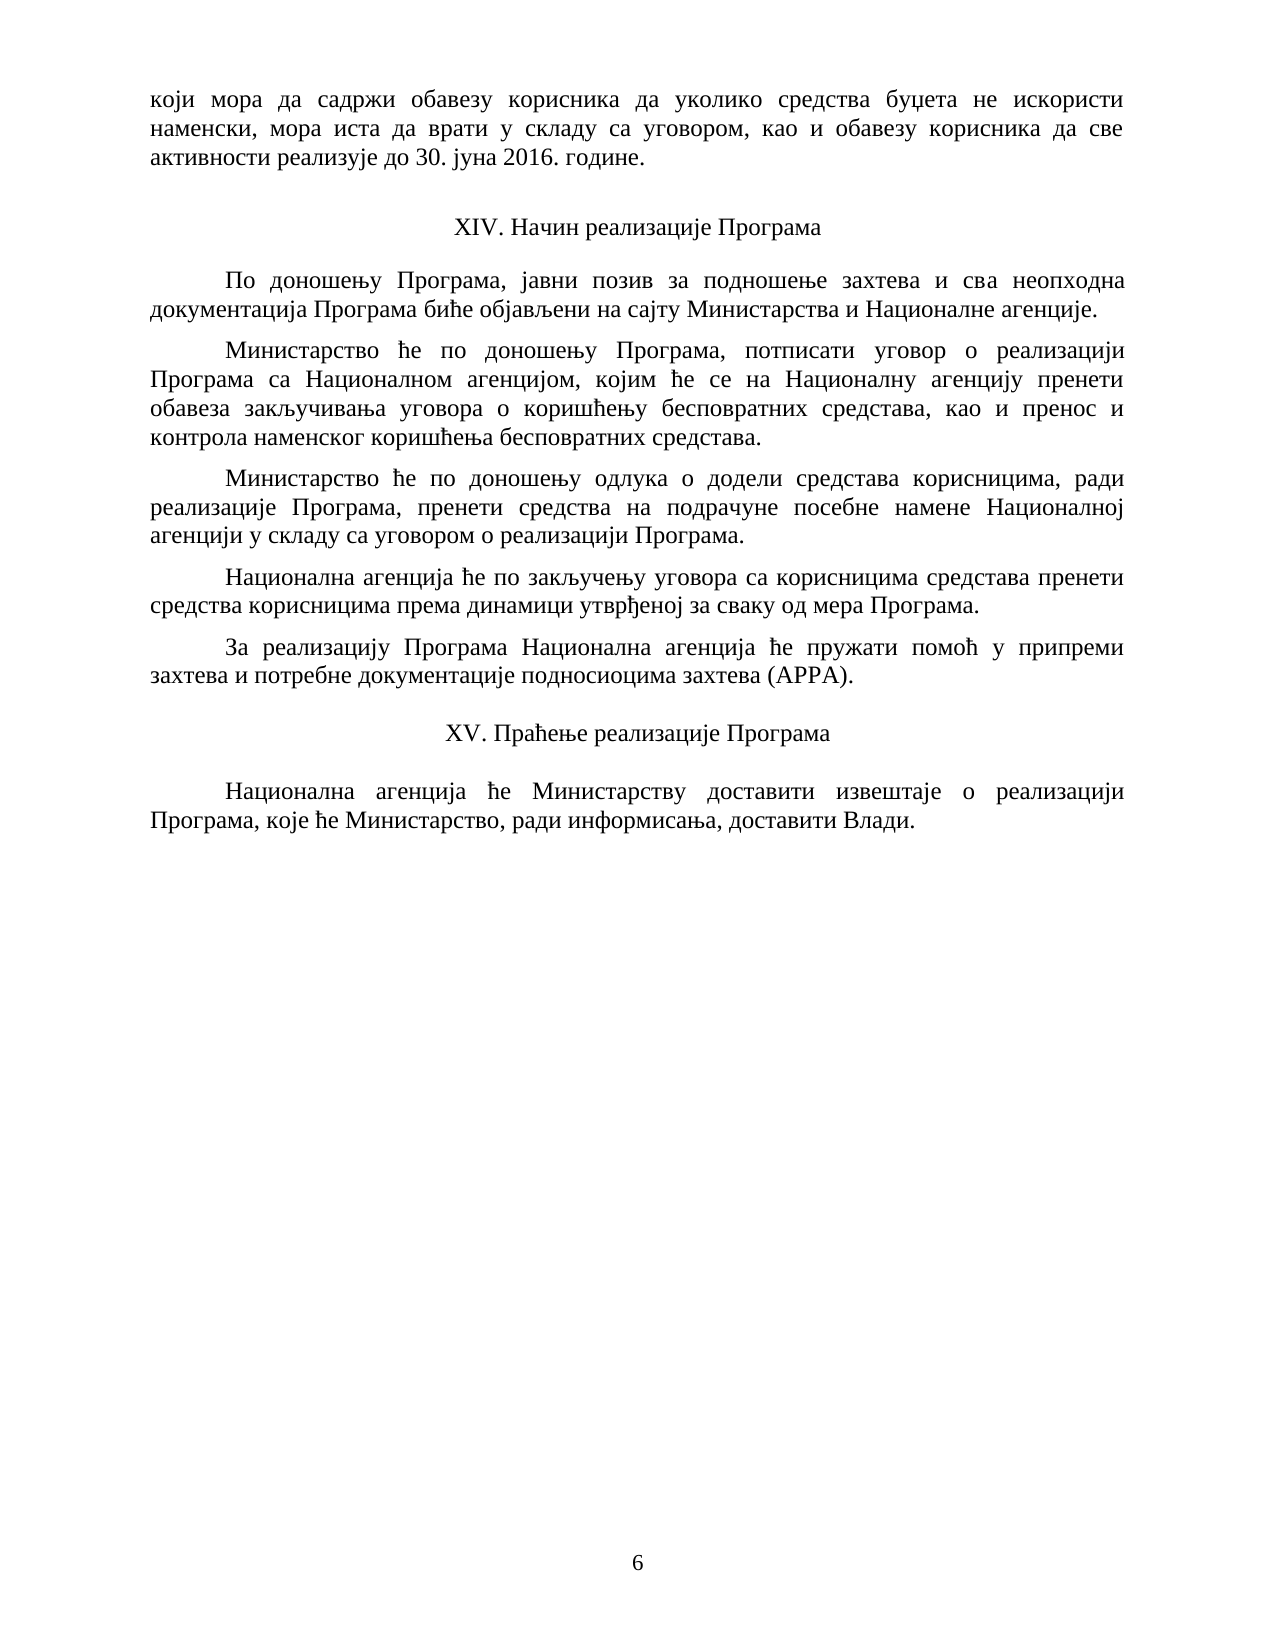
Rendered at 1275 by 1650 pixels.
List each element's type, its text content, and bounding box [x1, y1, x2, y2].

text XV. Праћење реализације Програма [150, 718, 1125, 747]
text За реализацију Програма Националнa агенцијa ће пружати помоћ у припреми захтева и потребне документације подносиоцима захтева (АРРА). [150, 632, 1125, 689]
text Министарство ће по доношењу одлука о додели средстава корисницима, ради реализације Програма, пренети средства на подрачуне посебне намене Националној агенцији у складу са уговором о реализацији Програма. [150, 463, 1125, 549]
text Министарство ће по доношењу Програма, потписати уговор о реализацији Програма са Националном агенцијом, којим ће се на Националну агенцију пренети обавеза закључивања уговора о коришћењу бесповратних средстава, као и пренос и контрола наменског коришћења бесповратних средстава. [150, 336, 1125, 451]
text Национална агенција ће Министарству доставити извештаје о реализацији Програма, које ће Министарство, ради информисања, доставити Влади. [150, 776, 1125, 834]
text Национална агенција ће по закључењу уговора са корисницима средстава пренети средства корисницима према динамици утврђеној за сваку од мера Програма. [150, 562, 1125, 619]
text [150, 84, 1125, 171]
text XIV. Начин реализације Програма [150, 212, 1125, 241]
text По доношењу Програма, јавни позив за подношење захтева и сва неопходна документација Програма биће објављени на сајту Министарства и Националне агенције. [150, 266, 1125, 323]
